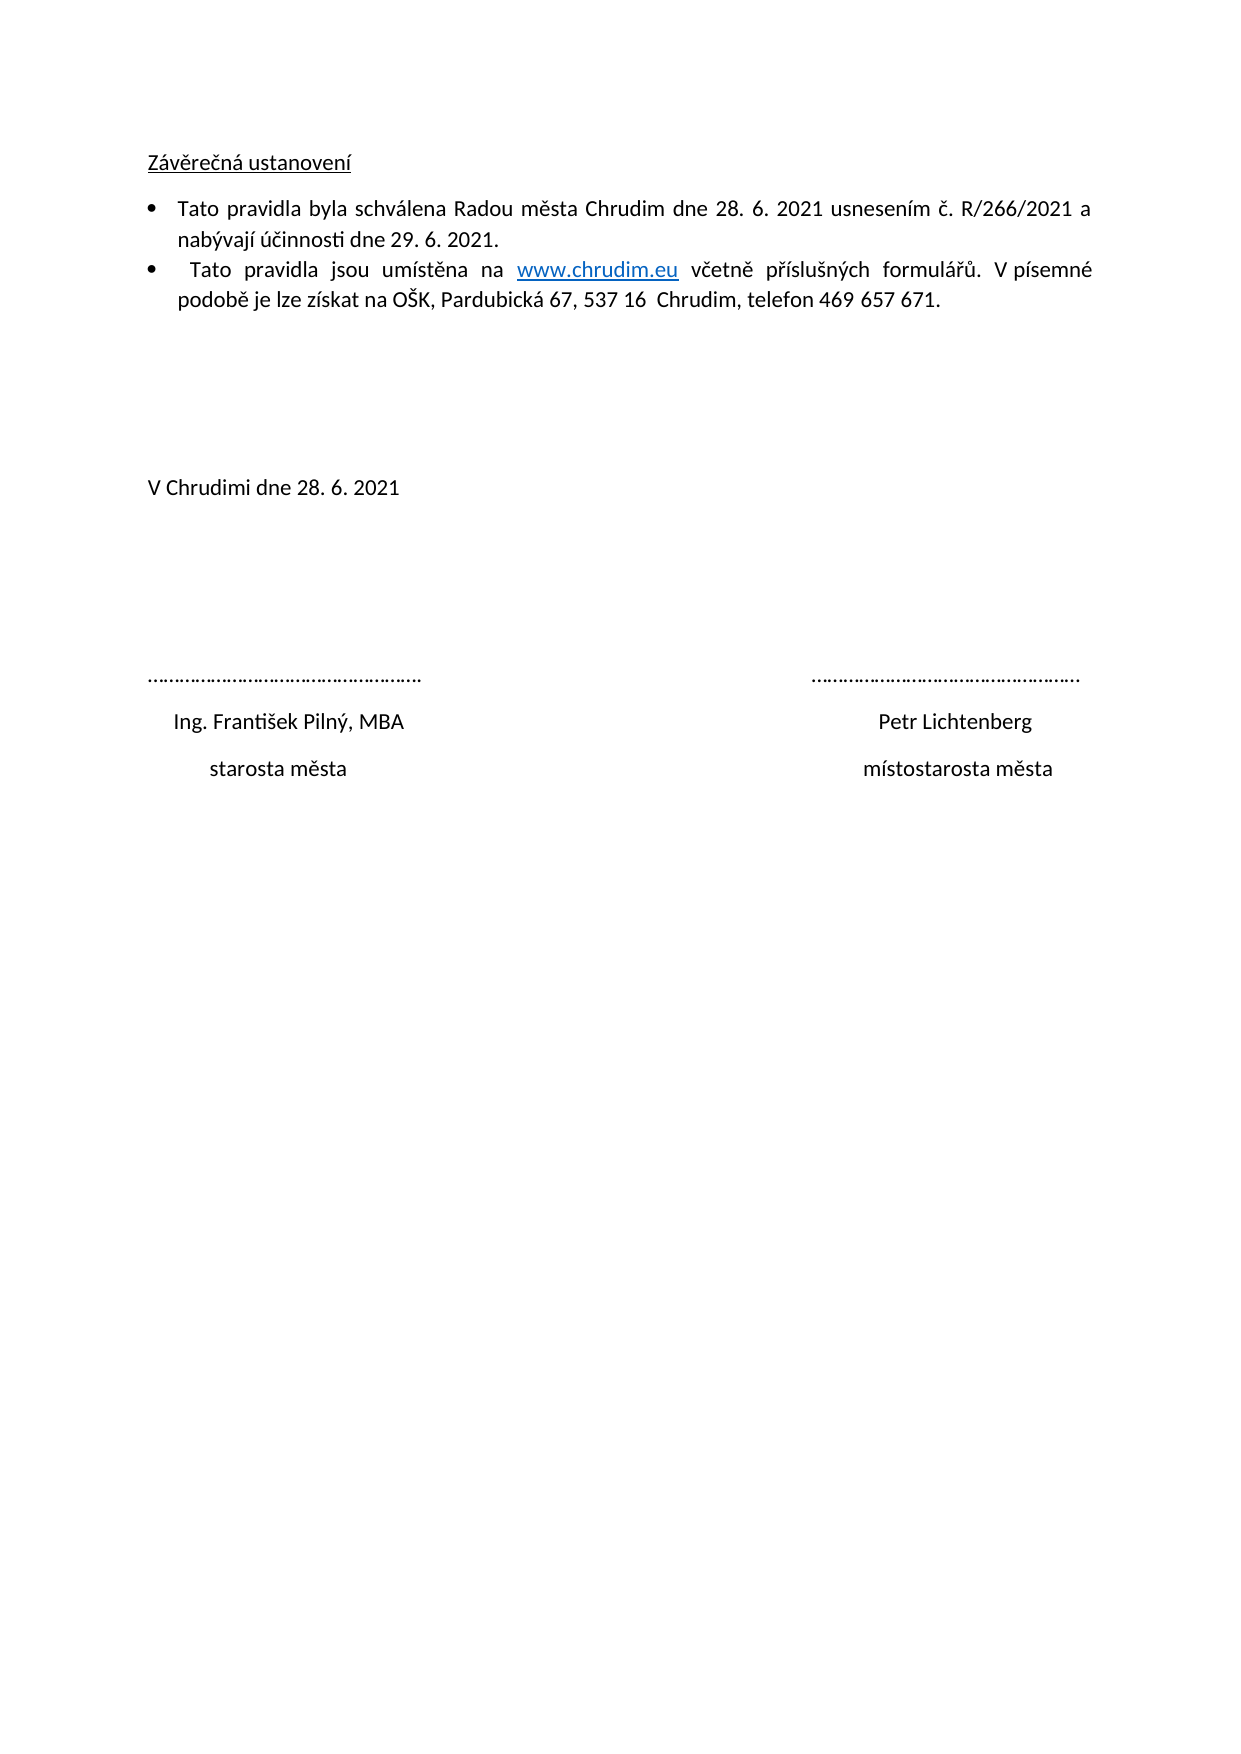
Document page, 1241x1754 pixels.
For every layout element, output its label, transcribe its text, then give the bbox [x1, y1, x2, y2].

list Tato pravidla byla schválena Radou města Chrudim dne 28. 6. 2021 usnesením č. R/266/2021 a nabývají účinnosti dne 29. 6. 2021. [148, 194, 1093, 253]
text ……………………………………………. …………………………………………… [148, 660, 1093, 688]
text Závěrečná ustanovení [148, 148, 1093, 176]
text starosta města místostarosta města [148, 754, 1093, 782]
text V Chrudimi dne 28. 6. 2021 [148, 473, 1093, 501]
list Tato pravidla jsou umístěna na www.chrudim.eu včetně příslušných formulářů. V písemné podobě je lze získat na OŠK, Pardubická 67, 537 16 Chrudim, telefon 469 657 671. [148, 255, 1093, 313]
text Ing. František Pilný, MBA Petr Lichtenberg [148, 707, 1093, 735]
